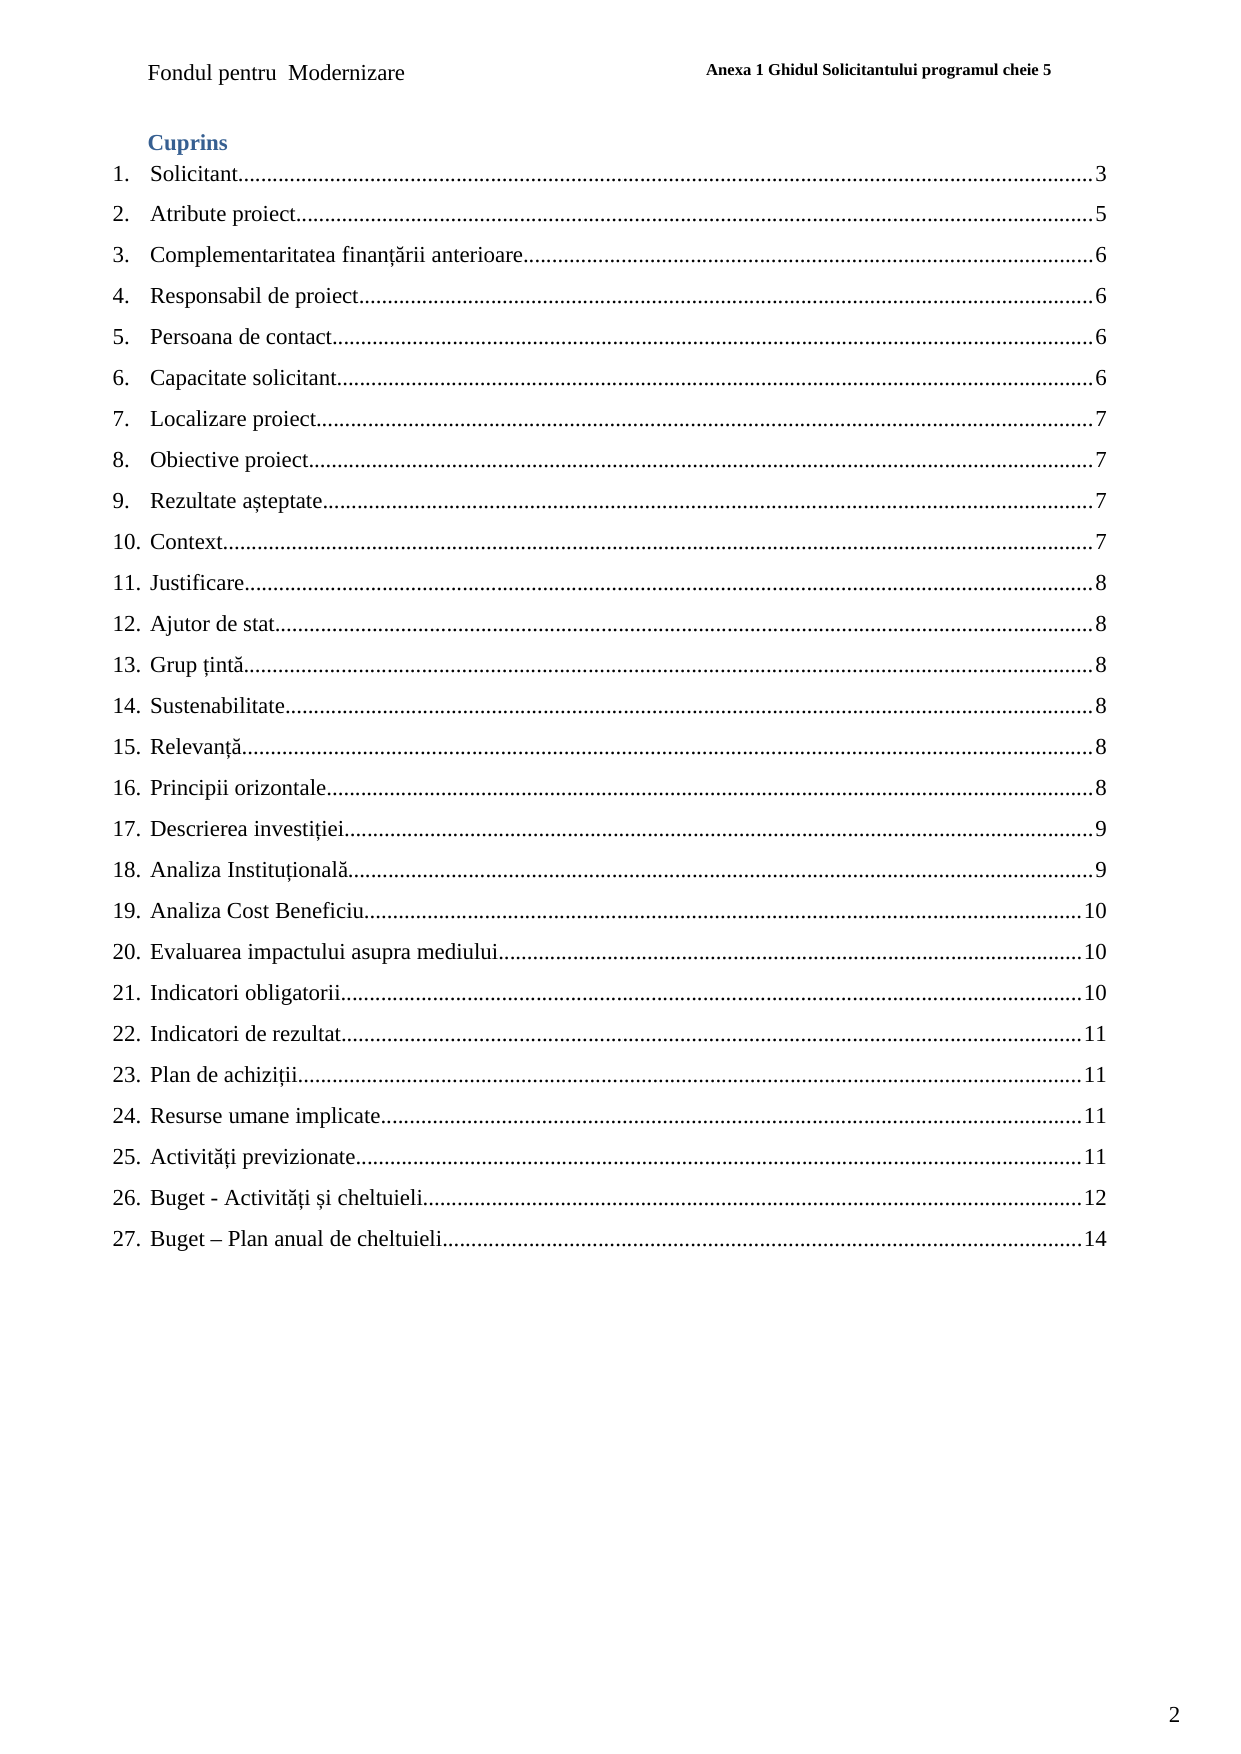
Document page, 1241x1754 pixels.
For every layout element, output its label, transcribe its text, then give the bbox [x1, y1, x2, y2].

subtitle Cuprins [147, 129, 1180, 156]
